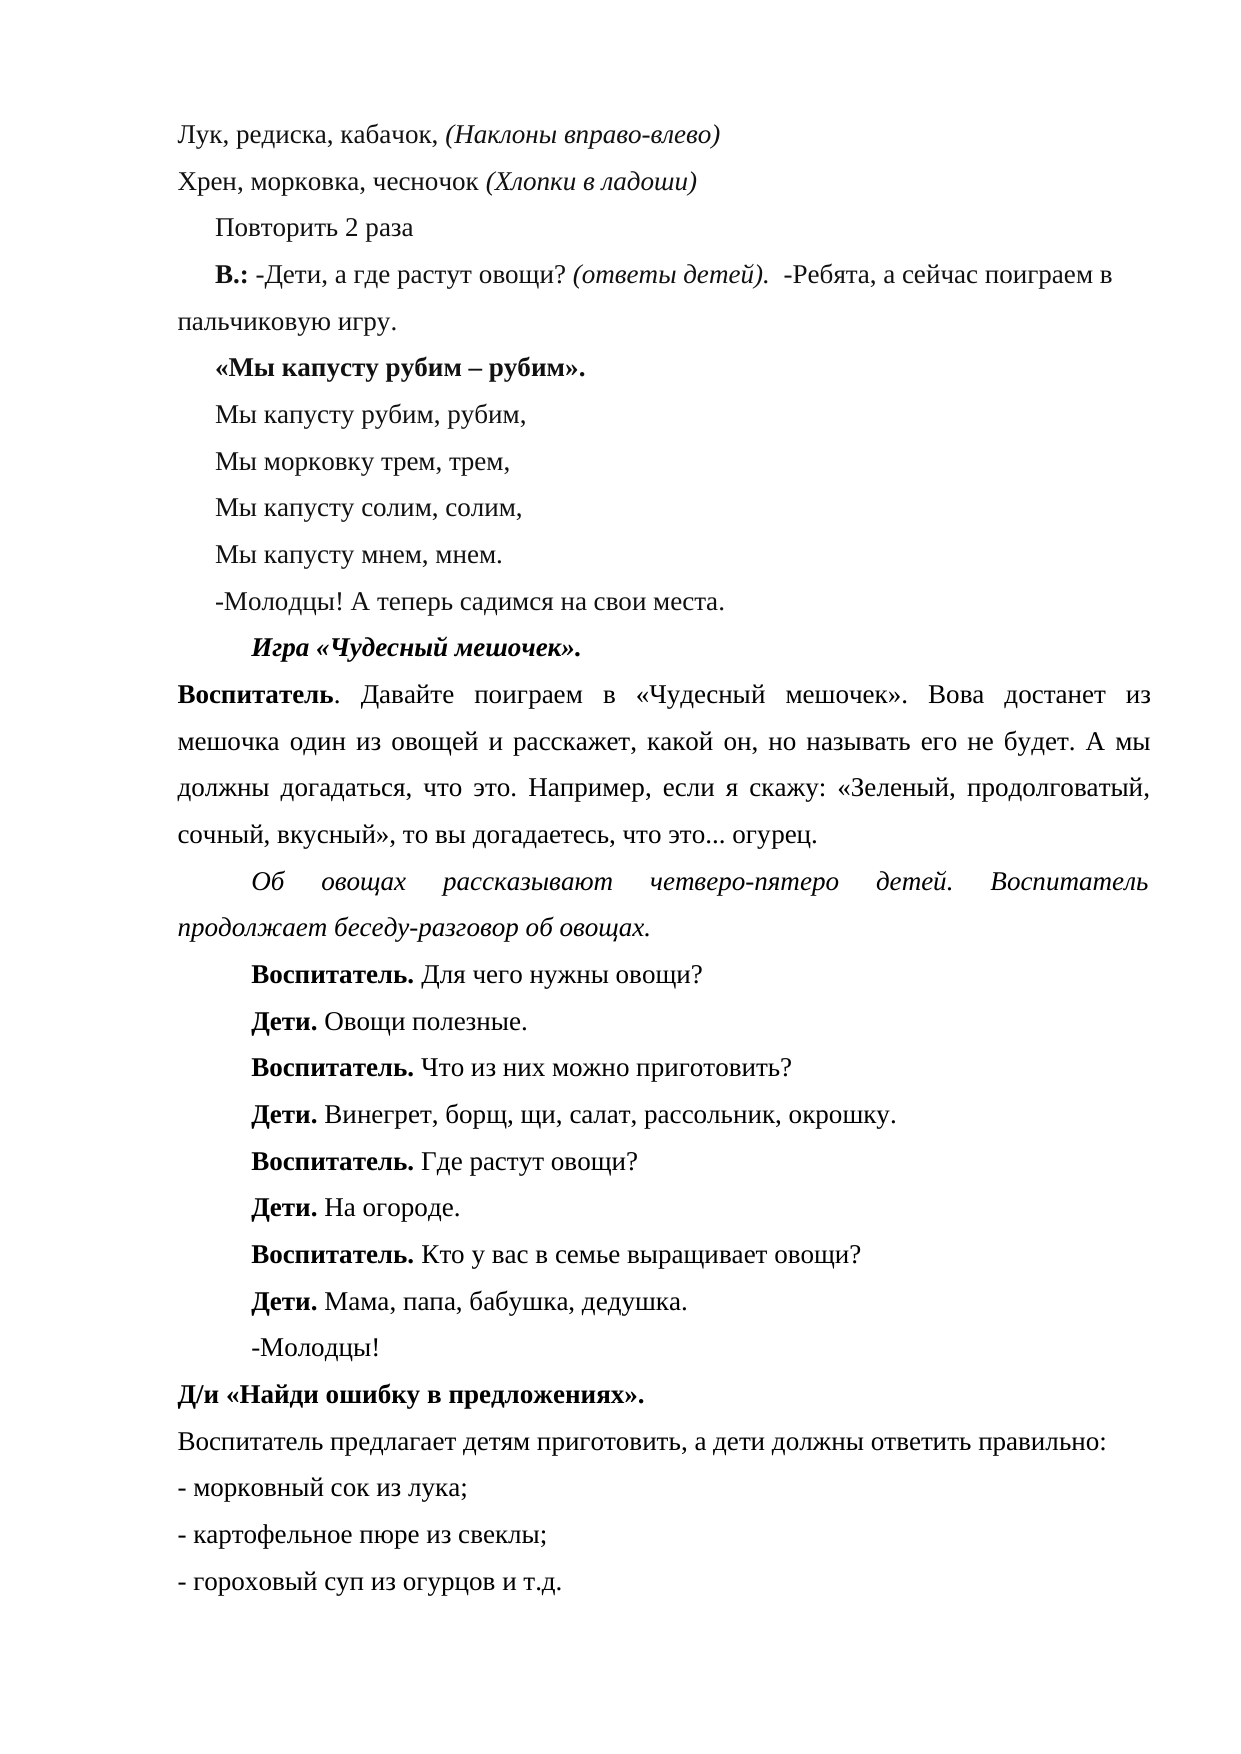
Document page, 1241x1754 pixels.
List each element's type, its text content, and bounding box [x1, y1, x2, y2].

text - картофельное пюре из свеклы; [177, 1518, 1152, 1549]
text Дети. Мама, папа, бабушка, дедушка. [177, 1285, 1152, 1316]
text Д/и «Найди ошибку в предложениях». [177, 1378, 1152, 1409]
text Лук, редиска, кабачок, (Наклоны вправо-влево) [177, 118, 1152, 149]
text Воспитатель. Где растут овощи? [177, 1145, 1152, 1176]
text -Молодцы! А теперь садимся на свои места. [177, 585, 1152, 616]
text Об овощах рассказывают четверо-пятеро детей. Воспитатель продолжает беседу-разговор об овощах. [177, 865, 1152, 943]
text Воспитатель. Что из них можно приготовить? [177, 1051, 1152, 1083]
text Воспитатель предлагает детям приготовить, а дети должны ответить правильно: [177, 1425, 1152, 1456]
text Воспитатель. Кто у вас в семье выращивает овощи? [177, 1238, 1152, 1269]
text Мы капусту солим, солим, [177, 491, 1152, 523]
text Мы капусту мнем, мнем. [177, 538, 1152, 569]
text - гороховый суп из огурцов и т.д. [177, 1565, 1152, 1596]
text Мы капусту рубим, рубим, [177, 398, 1152, 429]
text Дети. Винегрет, борщ, щи, салат, рассольник, окрошку. [177, 1098, 1152, 1129]
text Дети. На огороде. [177, 1191, 1152, 1223]
text Повторить 2 раза [177, 211, 1152, 243]
text В.: -Дети, а где растут овощи? (ответы детей). -Ребята, а сейчас поиграем в пальчиковую игру. [177, 258, 1152, 336]
text - морковный сок из лука; [177, 1471, 1152, 1503]
text Дети. Овощи полезные. [177, 1005, 1152, 1036]
text Мы морковку трем, трем, [177, 445, 1152, 476]
text -Молодцы! [177, 1331, 1152, 1363]
text Воспитатель. Давайте поиграем в «Чудесный мешочек». Вова достанет из мешочка один из овощей и расскажет, какой он, но называть его не будет. А мы должны догадаться, что это. Например, если я скажу: «Зеленый, продолговатый, сочный, вкусный», то вы догадаетесь, что это... огурец. [177, 678, 1152, 849]
text Хрен, морковка, чесночок (Хлопки в ладоши) [177, 165, 1152, 196]
text Игра «Чудесный мешочек». [177, 631, 1152, 663]
text «Мы капусту рубим – рубим». [177, 351, 1152, 383]
text Воспитатель. Для чего нужны овощи? [177, 958, 1152, 989]
